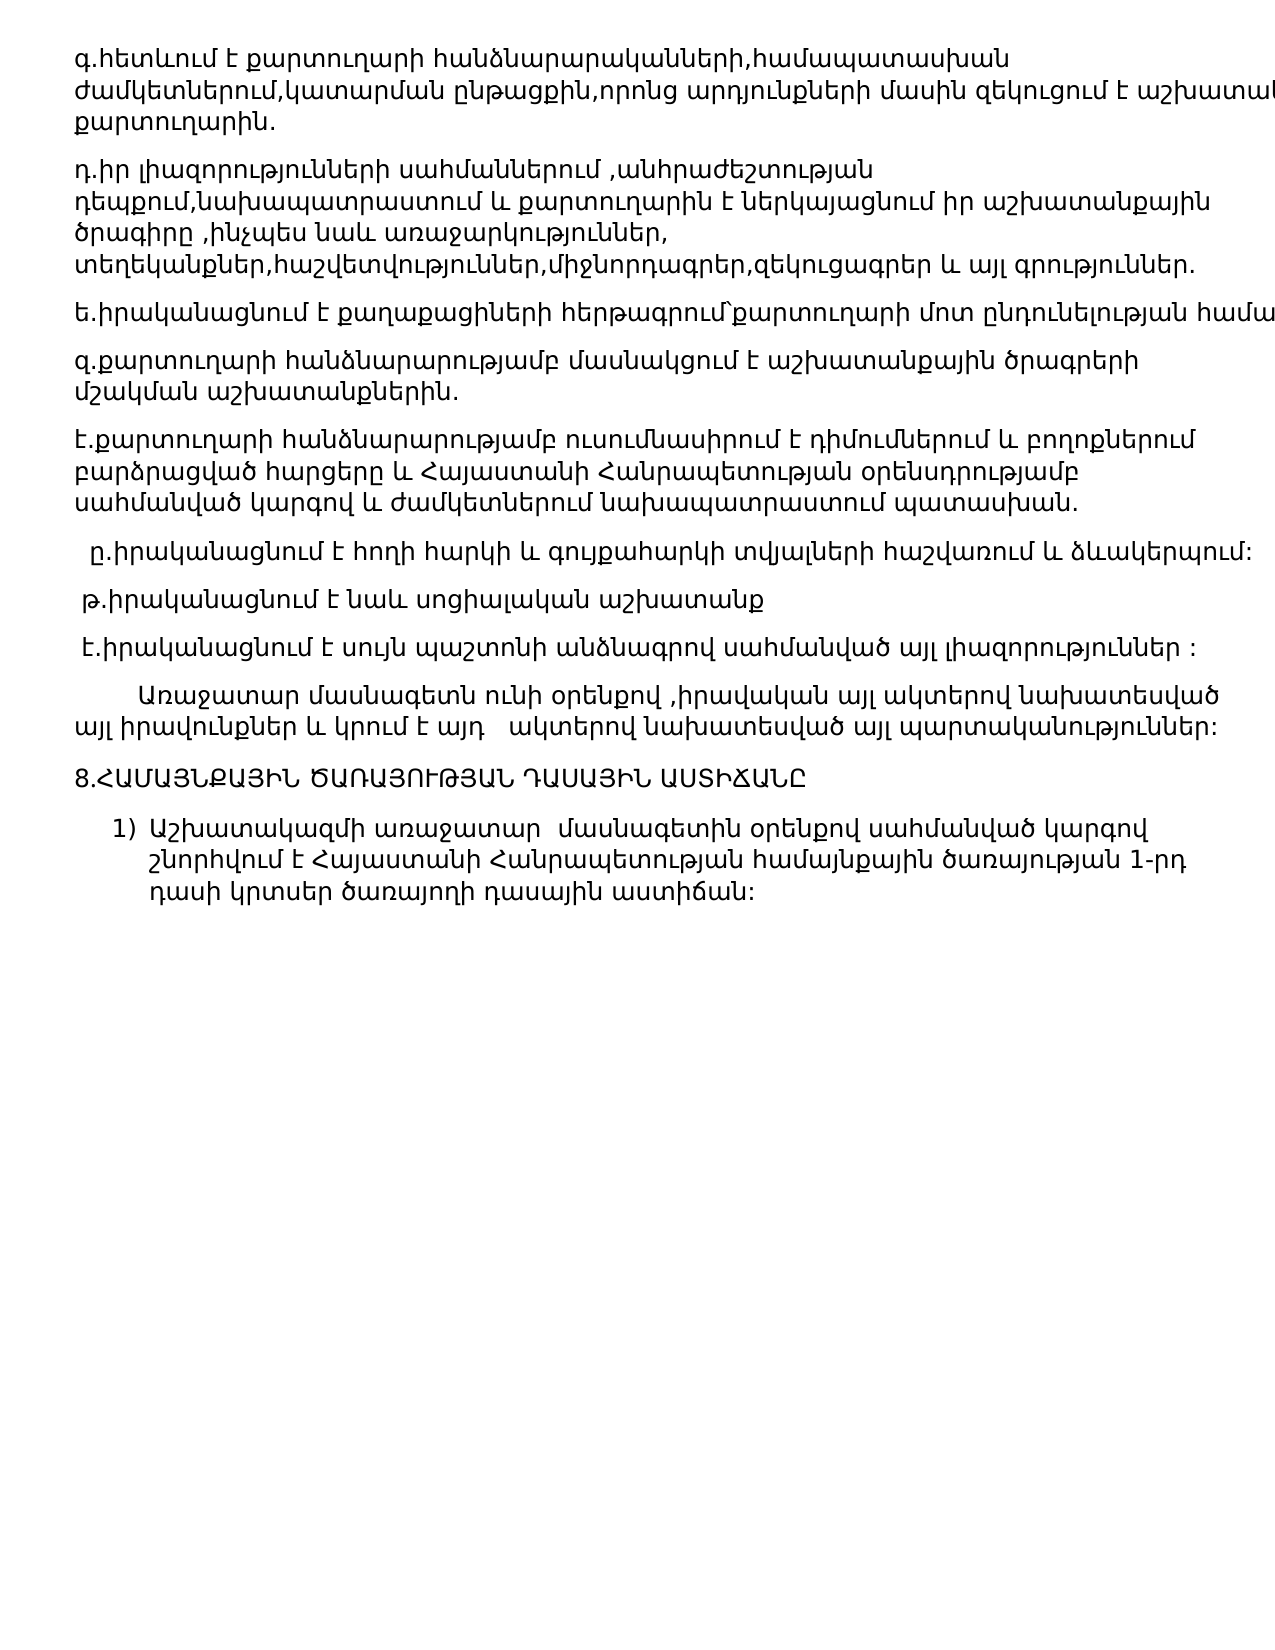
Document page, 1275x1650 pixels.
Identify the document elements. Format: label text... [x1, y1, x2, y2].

list Աշխատակազմի առաջատար մասնագետին օրենքով սահմանված կարգով շնորհվում է Հայաստանի Հանրապետության համայնքային ծառայության 1-րդ դասի կրտսեր ծառայողի դասային աստիճան: [111, 814, 1226, 906]
text 8.ՀԱՄԱՅՆՔԱՅԻՆ ԾԱՌԱՅՈՒԹՅԱՆ ԴԱՍԱՅԻՆ ԱՍՏԻՃԱՆԸ [74, 761, 1275, 795]
text թ.իրականացնում է նաև սոցիալական աշխատանք [18, 585, 1275, 614]
text է.իրականացնում է սույն պաշտոնի անձնագրով սահմանված այլ լիազորություններ : [18, 633, 1275, 662]
text դ.իր լիազորությունների սահմաններում ,անհրաժեշտության դեպքում,նախապատրաստում և քարտուղարին է ներկայացնում իր աշխատանքային ծրագիրը ,ինչպես նաև առաջարկություններ, տեղեկանքներ,հաշվետվություններ,միջնորդագրեր,զեկուցագրեր և այլ գրություններ. [74, 155, 1226, 279]
text Առաջատար մասնագետն ունի օրենքով ,իրավական այլ ակտերով նախատեսված այլ իրավունքներ և կրում է այդ ակտերով նախատեսված այլ պարտականություններ: [74, 681, 1226, 742]
text զ.քարտուղարի հանձնարարությամբ մասնակցում է աշխատանքային ծրագրերի մշակման աշխատանքներին. [74, 346, 1226, 407]
text ե.իրականացնում է քաղաքացիների հերթագրում՝քարտուղարի մոտ ընդունելության համար. [74, 298, 1275, 327]
text է.քարտուղարի հանձնարարությամբ ուսումնասիրում է դիմումներում և բողոքներում բարձրացված հարցերը և Հայաստանի Հանրապետության օրենսդրությամբ սահմանված կարգով և ժամկետներում նախապատրաստում պատասխան. [74, 426, 1226, 518]
text գ.հետևում է քարտուղարի հանձնարարականների,համապատասխան ժամկետներում,կատարման ընթացքին,որոնց արդյունքների մասին զեկուցում է աշխատակազմի քարտուղարին. [74, 44, 1275, 136]
text ը.իրականացնում է հողի հարկի և գույքահարկի տվյալների հաշվառում և ձևակերպում: [18, 537, 1275, 566]
